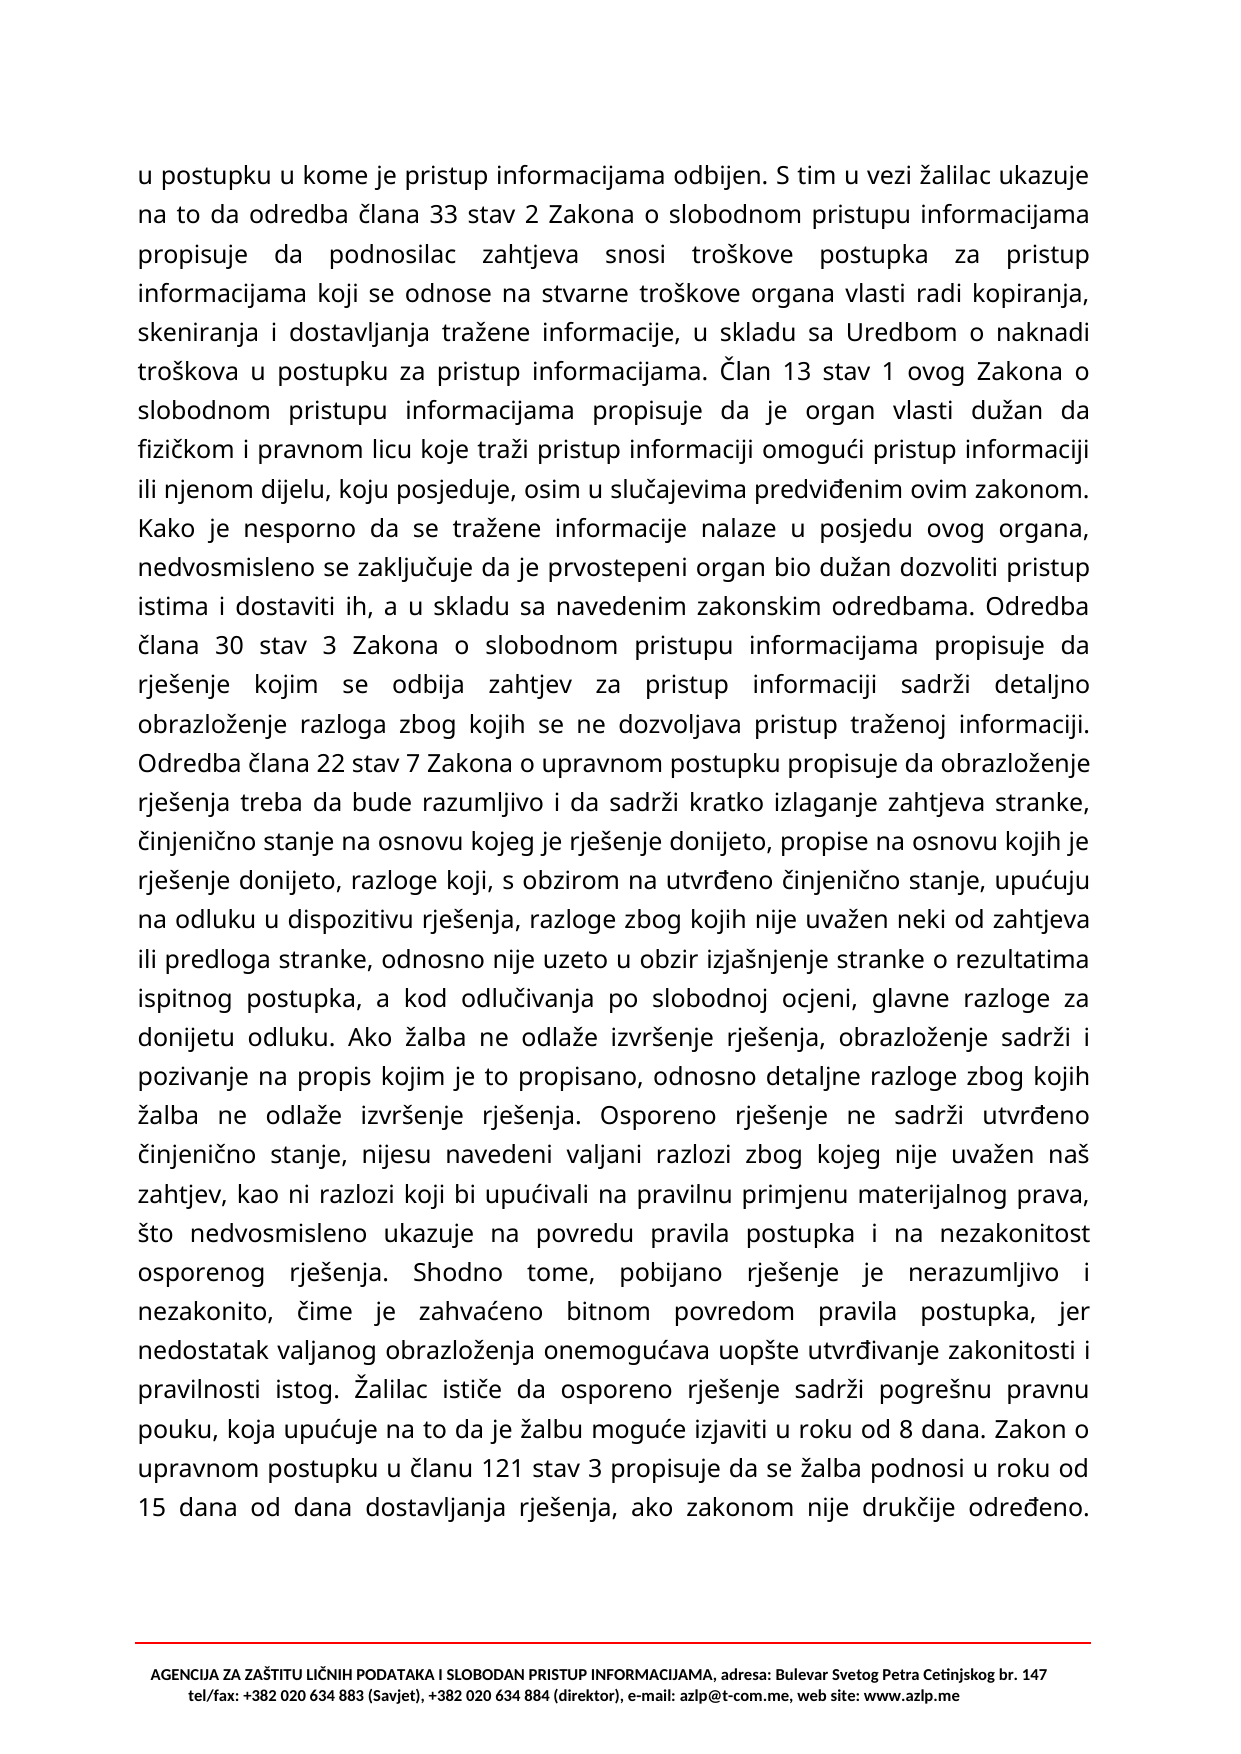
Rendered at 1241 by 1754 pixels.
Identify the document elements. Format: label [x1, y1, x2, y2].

text [137, 158, 1091, 1524]
